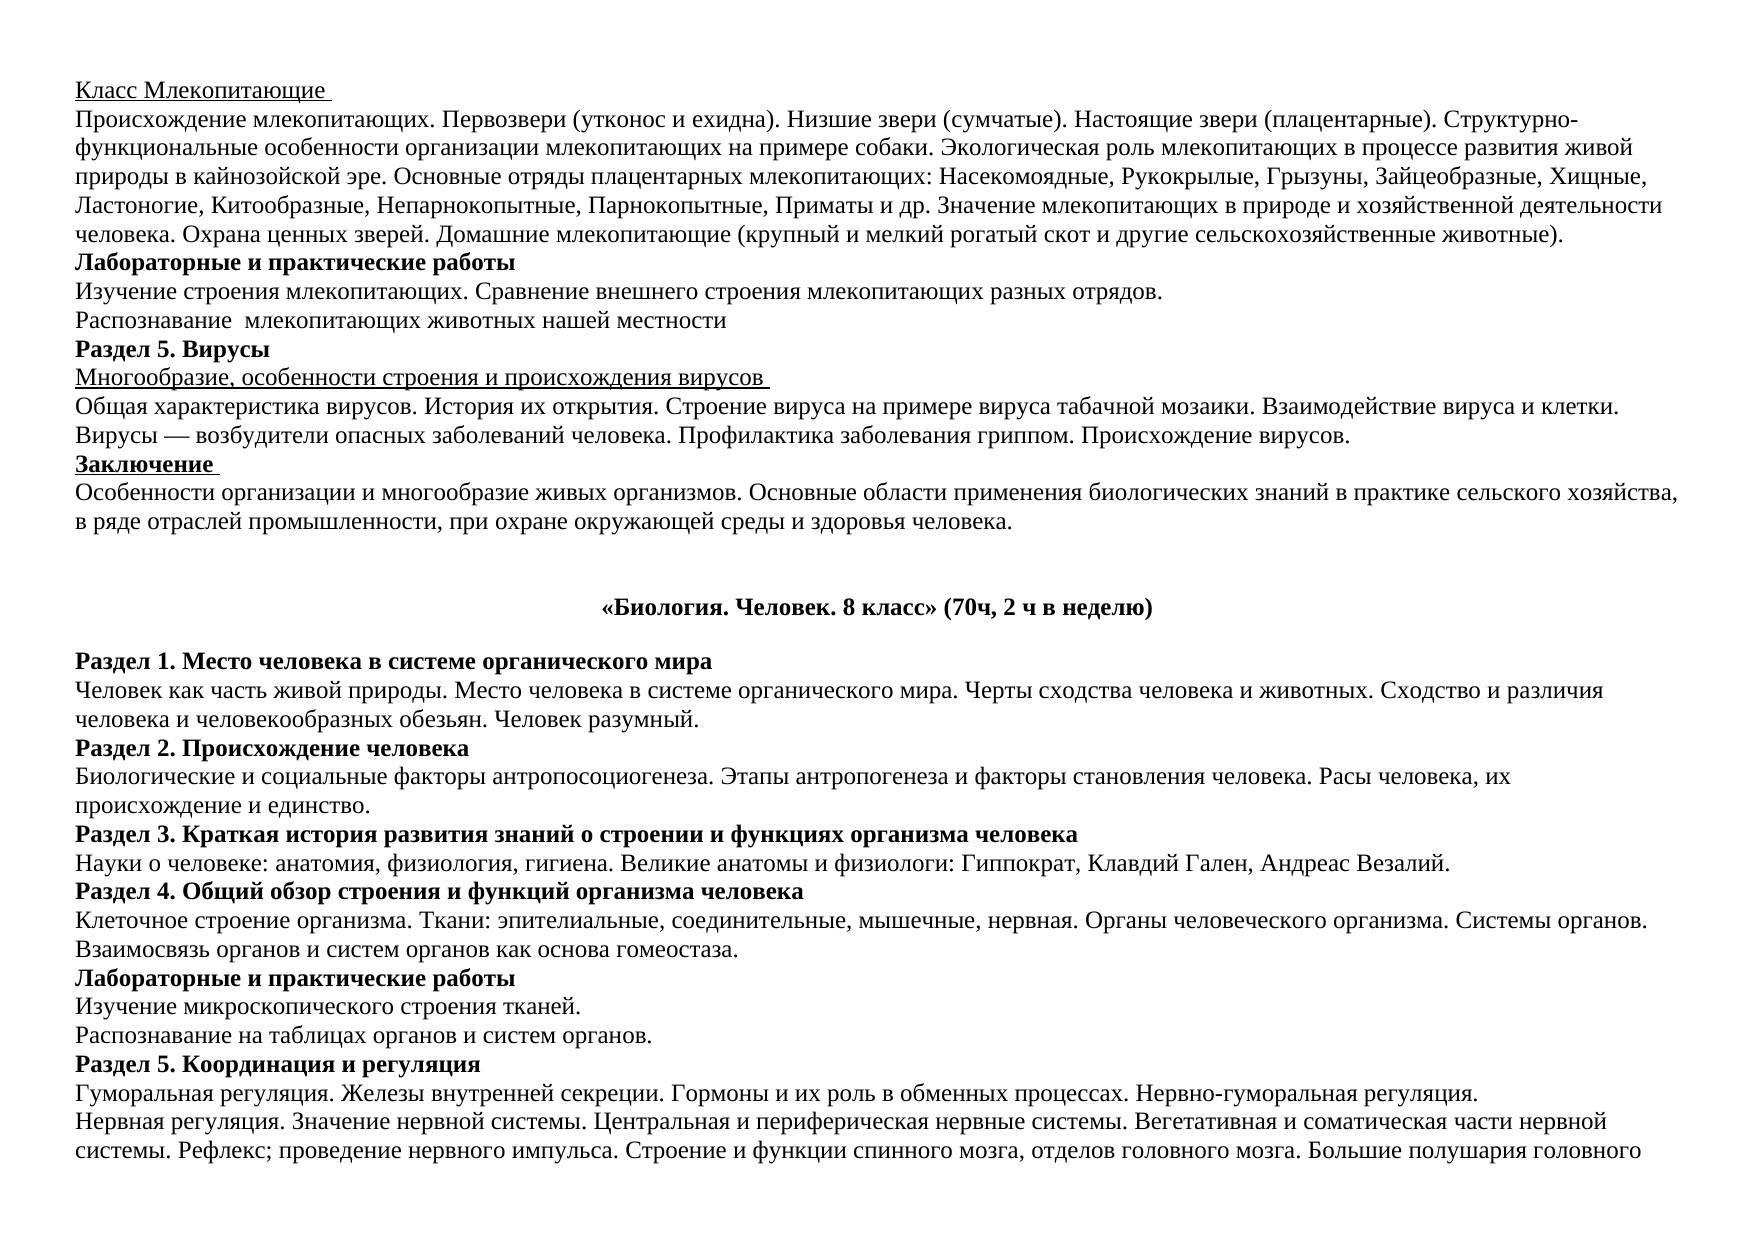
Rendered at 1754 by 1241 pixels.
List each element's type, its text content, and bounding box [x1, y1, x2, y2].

text «Биология. Человек. 8 класс» (70ч, 2 ч в неделю) [75, 592, 1679, 621]
text Биологические и социальные факторы антропосоциогенеза. Этапы антропогенеза и факторы становления человека. Расы человека, их происхождение и единство. [75, 761, 1679, 819]
text Заключение [75, 449, 1679, 477]
text Гуморальная регуляция. Железы внутренней секреции. Гормоны и их роль в обменных процессах. Нервно-гуморальная регуляция. [75, 1078, 1679, 1106]
text Общая характеристика вирусов. История их открытия. Строение вируса на примере вируса табачной мозаики. Взаимодействие вируса и клетки. Вирусы — возбудители опасных заболеваний человека. Профилактика заболевания гриппом. Происхождение вирусов. [75, 391, 1679, 449]
text Лабораторные и практические работы [75, 963, 1679, 991]
text Лабораторные и практические работы [75, 247, 1679, 276]
text Изучение микроскопического строения тканей. [75, 991, 1679, 1020]
text Клеточное строение организма. Ткани: эпителиальные, соединительные, мышечные, нервная. Органы человеческого организма. Системы органов. Взаимосвязь органов и систем органов как основа гомеостаза. [75, 905, 1679, 963]
text Раздел 5. Координация и регуляция [75, 1049, 1679, 1078]
text Распознавание млекопитающих животных нашей местности [75, 305, 1679, 334]
text Происхождение млекопитающих. Первозвери (утконос и ехидна). Низшие звери (сумчатые). Настоящие звери (плацентарные). Структурно-функциональные особенности организации млекопитающих на примере собаки. Экологическая роль млекопитающих в процессе развития живой природы в кайнозойской эре. Основные отряды плацентарных млекопитающих: Насекомоядные, Рукокрылые, Грызуны, Зайцеобразные, Хищные, Ластоногие, Китообразные, Непарнокопытные, Парнокопытные, Приматы и др. Значение млекопитающих в природе и хозяйственной деятельности человека. Охрана ценных зверей. Домашние млекопитающие (крупный и мелкий рогатый скот и другие сельскохозяйственные животные). [75, 104, 1679, 247]
text Многообразие, особенности строения и происхождения вирусов [75, 362, 1679, 391]
text Особенности организации и многообразие живых организмов. Основные области применения биологических знаний в практике сельского хозяйства, в ряде отраслей промышленности, при охране окружающей среды и здоровья человека. [75, 477, 1679, 535]
text Раздел 2. Происхождение человека [75, 733, 1679, 761]
text Науки о человеке: анатомия, физиология, гигиена. Великие анатомы и физиологи: Гиппократ, Клавдий Гален, Андреас Везалий. [75, 848, 1679, 876]
text Изучение строения млекопитающих. Сравнение внешнего строения млекопитающих разных отрядов. [75, 276, 1679, 305]
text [75, 1106, 1679, 1164]
text Класс Млекопитающие [75, 75, 1679, 104]
text Раздел 3. Краткая история развития знаний о строении и функциях организма человека [75, 819, 1679, 848]
text Раздел 4. Общий обзор строения и функций организма человека [75, 876, 1679, 905]
text Человек как часть живой природы. Место человека в системе органического мира. Черты сходства человека и животных. Сходство и различия человека и человекообразных обезьян. Человек разумный. [75, 675, 1679, 733]
text Раздел 1. Место человека в системе органического мира [75, 646, 1679, 675]
text Распознавание на таблицах органов и систем органов. [75, 1020, 1679, 1049]
text Раздел 5. Вирусы [75, 334, 1679, 362]
